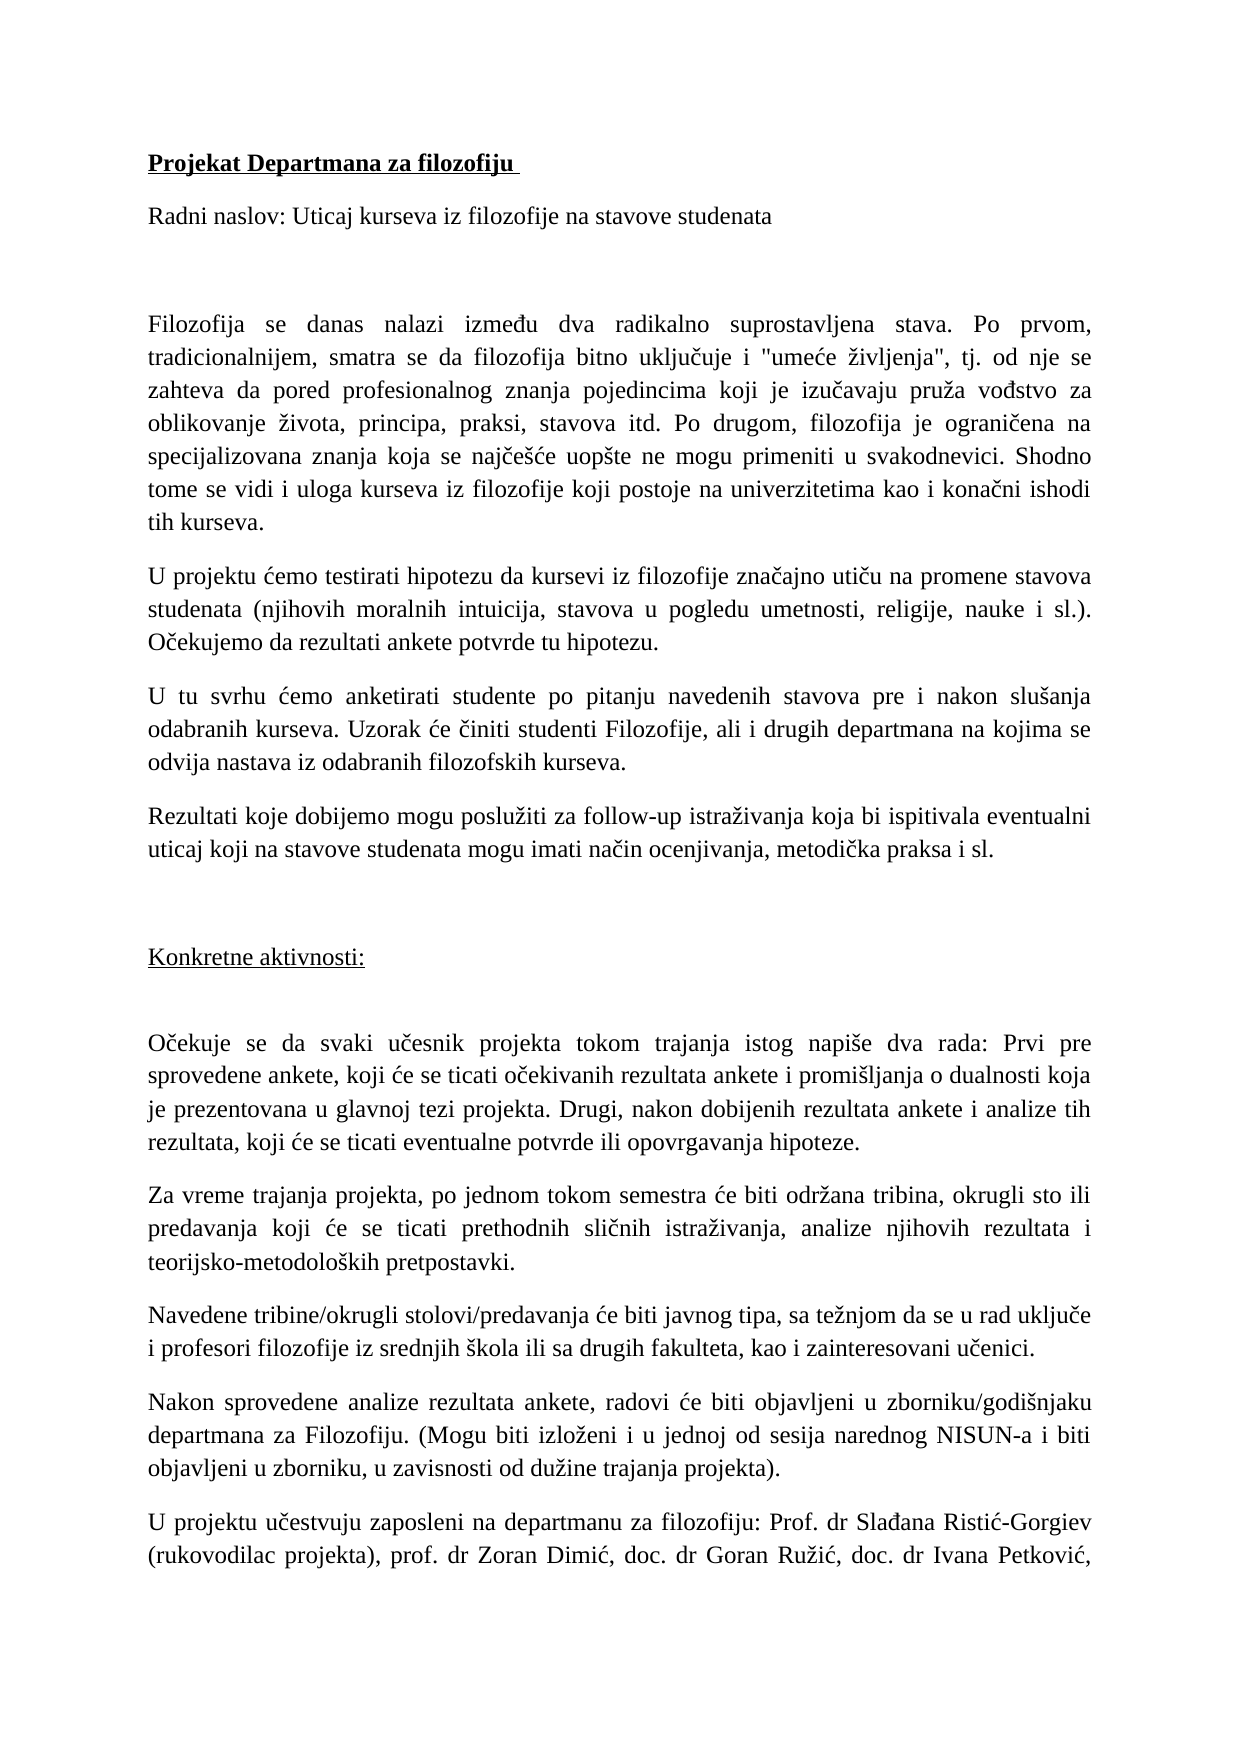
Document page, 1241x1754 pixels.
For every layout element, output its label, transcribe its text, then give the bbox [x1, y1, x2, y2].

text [148, 1507, 1093, 1569]
text U projektu ćemo testirati hipotezu da kursevi iz filozofije značajno utiču na promene stavova studenata (njihovih moralnih intuicija, stavova u pogledu umetnosti, religije, nauke i sl.). Očekujemo da rezultati ankete potvrde tu hipotezu. [148, 561, 1093, 656]
text Rezultati koje dobijemo mogu poslužiti za follow-up istraživanja koja bi ispitivala eventualni uticaj koji na stavove studenata mogu imati način ocenjivanja, metodička praksa i sl. [148, 801, 1093, 863]
text Za vreme trajanja projekta, po jednom tokom semestra će biti održana tribina, okrugli sto ili predavanja koji će se ticati prethodnih sličnih istraživanja, analize njihovih rezultata i teorijsko-metodoloških pretpostavki. [148, 1181, 1093, 1275]
text Projekat Departmana za filozofiju [148, 148, 1093, 176]
text Radni naslov: Uticaj kurseva iz filozofije na stavove studenata [148, 201, 1093, 230]
text Navedene tribine/okrugli stolovi/predavanja će biti javnog tipa, sa težnjom da se u rad uključe i profesori filozofije iz srednjih škola ili sa drugih fakulteta, kao i zainteresovani učenici. [148, 1300, 1093, 1362]
text Filozofija se danas nalazi između dva radikalno suprostavljena stava. Po prvom, tradicionalnijem, smatra se da filozofija bitno uključuje i "umeće življenja", tj. od nje se zahteva da pored profesionalnog znanja pojedincima koji je izučavaju pruža vođstvo za oblikovanje života, principa, praksi, stavova itd. Po drugom, filozofija je ograničena na specijalizovana znanja koja se najčešće uopšte ne mogu primeniti u svakodnevici. Shodno tome se vidi i uloga kurseva iz filozofije koji postoje na univerzitetima kao i konačni ishodi tih kurseva. [148, 309, 1093, 536]
text Očekuje se da svaki učesnik projekta tokom trajanja istog napiše dva rada: Prvi pre sprovedene ankete, koji će se ticati očekivanih rezultata ankete i promišljanja o dualnosti koja je prezentovana u glavnoj tezi projekta. Drugi, nakon dobijenih rezultata ankete i analize tih rezultata, koji će se ticati eventualne potvrde ili opovrgavanja hipoteze. [148, 1028, 1093, 1155]
text Nakon sprovedene analize rezultata ankete, radovi će biti objavljeni u zborniku/godišnjaku departmana za Filozofiju. (Mogu biti izloženi i u jednoj od sesija narednog NISUN-a i biti objavljeni u zborniku, u zavisnosti od dužine trajanja projekta). [148, 1387, 1093, 1482]
text U tu svrhu ćemo anketirati studente po pitanju navedenih stavova pre i nakon slušanja odabranih kurseva. Uzorak će činiti studenti Filozofije, ali i drugih departmana na kojima se odvija nastava iz odabranih filozofskih kurseva. [148, 681, 1093, 776]
text Konkretne aktivnosti: [148, 942, 1093, 1003]
